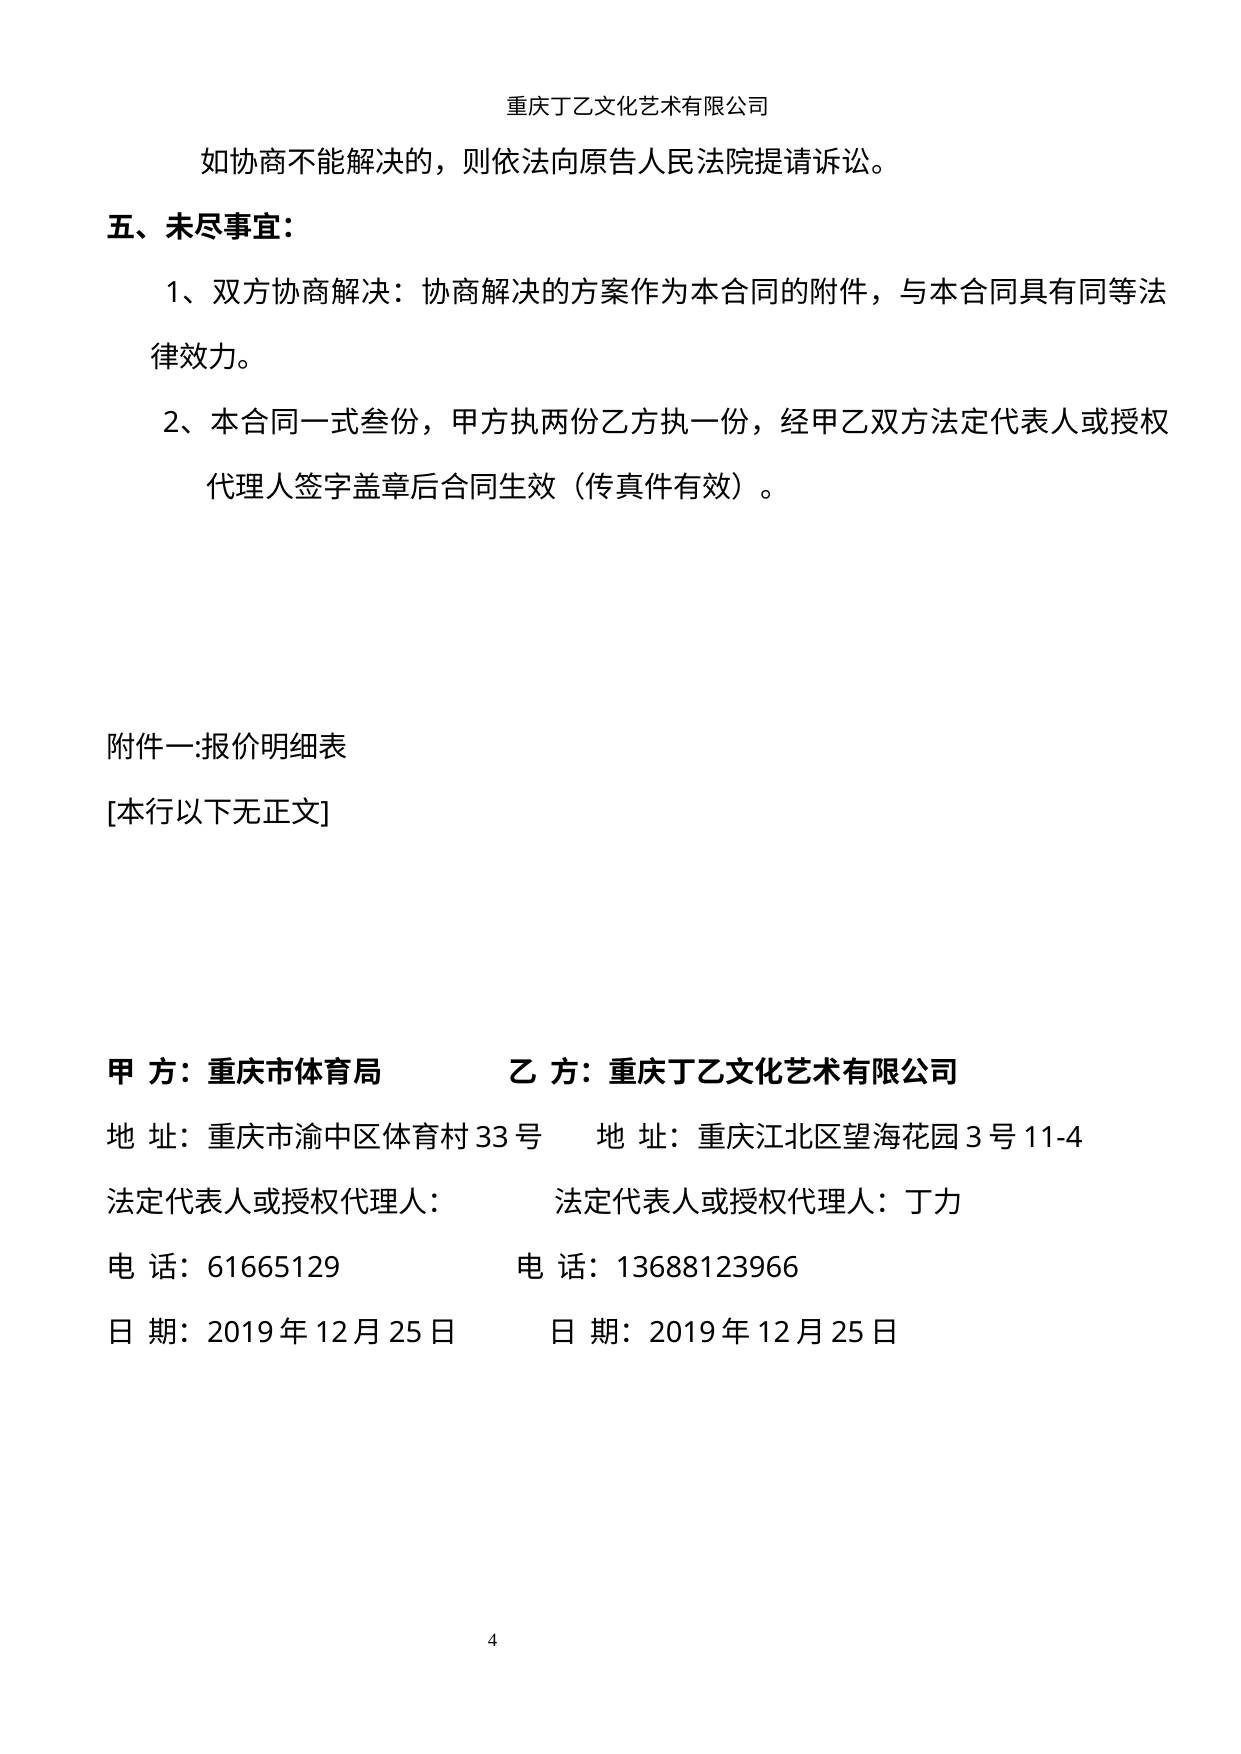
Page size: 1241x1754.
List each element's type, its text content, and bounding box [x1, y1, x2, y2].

text 1、双方协商解决：协商解决的方案作为本合同的附件，与本合同具有同等法律效力。 [150, 257, 1169, 387]
text 五、未尽事宜： [106, 192, 1169, 257]
text 地 址：重庆市渝中区体育村33号 地 址：重庆江北区望海花园3号11-4 [106, 1102, 1169, 1167]
text 2、本合同一式叁份，甲方执两份乙方执一份，经甲乙双方法定代表人或授权代理人签字盖章后合同生效（传真件有效）。 [163, 387, 1169, 517]
text 附件一:报价明细表 [106, 712, 1169, 777]
text [本行以下无正文] [106, 777, 1169, 842]
text 法定代表人或授权代理人： 法定代表人或授权代理人：丁力 [106, 1167, 1169, 1232]
text 甲 方：重庆市体育局 乙 方：重庆丁乙文化艺术有限公司 [106, 1037, 1169, 1102]
text 电 话：61665129 电 话：13688123966 [106, 1232, 1169, 1297]
text 日 期：2019年12月25日 日 期：2019年12月25日 [106, 1297, 1169, 1362]
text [156, 127, 1169, 192]
